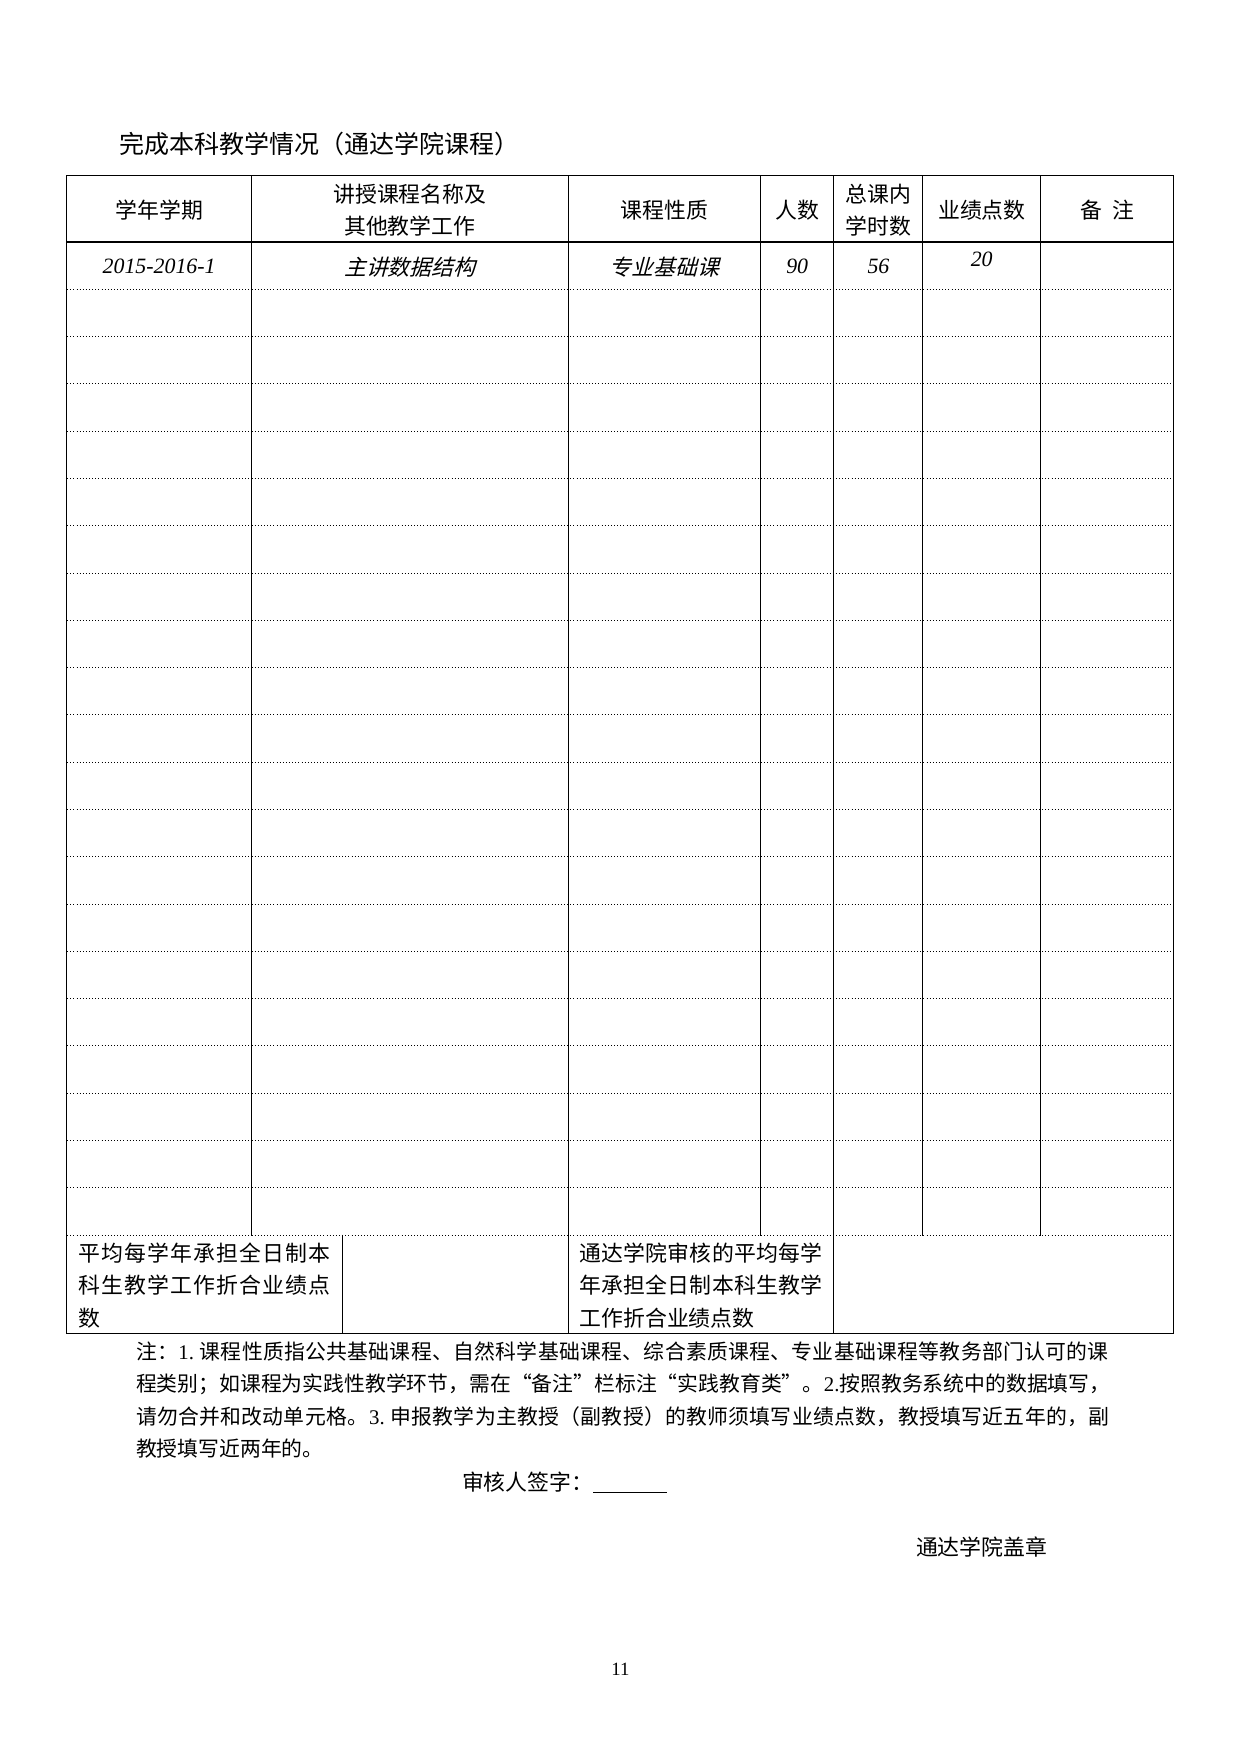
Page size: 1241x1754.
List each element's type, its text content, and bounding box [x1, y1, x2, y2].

table_cell 通达学院审核的平均每学年承担全日制本科生教学工作折合业绩点数 [569, 1235, 833, 1333]
table_cell [67, 998, 251, 1045]
table_cell [252, 289, 568, 336]
table_cell [1041, 714, 1173, 762]
table_cell [923, 1187, 1040, 1234]
table_cell [67, 525, 251, 572]
table_cell [1041, 336, 1173, 383]
table_cell [923, 667, 1040, 714]
table_cell [569, 383, 760, 431]
table_cell [67, 620, 251, 667]
table_header 总课内 学时数 [834, 176, 922, 241]
table_cell [1041, 478, 1173, 525]
table_cell [67, 431, 251, 478]
table_cell [252, 1187, 568, 1234]
table_cell [569, 431, 760, 478]
table_cell [1041, 809, 1173, 856]
table_cell [834, 998, 922, 1045]
table_cell [252, 1045, 568, 1093]
table_cell [1041, 431, 1173, 478]
table_cell [923, 1093, 1040, 1140]
table_cell [761, 1187, 833, 1234]
table_cell [67, 478, 251, 525]
table_cell 56 [834, 243, 922, 289]
table_header 业绩点数 [923, 176, 1040, 241]
table_cell [252, 667, 568, 714]
table_cell [834, 1235, 1173, 1333]
table_cell [834, 1140, 922, 1187]
table_cell [1041, 1187, 1173, 1234]
text 完成本科教学情况（通达学院课程） [106, 110, 1134, 175]
table_cell [252, 998, 568, 1045]
table_cell [834, 620, 922, 667]
table_cell [1041, 573, 1173, 620]
table_cell [569, 620, 760, 667]
table_cell [923, 1045, 1040, 1093]
table_cell [569, 1140, 760, 1187]
table_cell [923, 336, 1040, 383]
table_cell [923, 714, 1040, 762]
table_cell [834, 336, 922, 383]
table_cell [252, 525, 568, 572]
table_cell [761, 998, 833, 1045]
table_cell [569, 1093, 760, 1140]
table_cell [834, 1093, 922, 1140]
table_cell [1041, 383, 1173, 431]
table_cell [761, 951, 833, 998]
table_cell [252, 951, 568, 998]
table_cell [923, 620, 1040, 667]
table_cell [834, 525, 922, 572]
table_cell [834, 856, 922, 903]
table_cell [67, 336, 251, 383]
table_cell [252, 762, 568, 809]
table_cell [252, 383, 568, 431]
table_cell [1041, 289, 1173, 336]
text 注：1. 课程性质指公共基础课程、自然科学基础课程、综合素质课程、专业基础课程等教务部门认可的课程类别；如课程为实践性教学环节，需在“备注”栏标注“实践教育类”。2.按照教务系统中的数据填写，请勿合并和改动单元格。3. 申报教学为主教授（副教授）的教师须填写业绩点数，教授填写近五年的，副教授填写近两年的。 [136, 1334, 1110, 1464]
table_cell 90 [761, 243, 833, 289]
table_cell [1041, 856, 1173, 903]
table_cell [569, 904, 760, 951]
table_cell [252, 904, 568, 951]
table_cell [343, 1235, 568, 1333]
table_cell [761, 904, 833, 951]
table_cell [923, 951, 1040, 998]
table_cell [67, 904, 251, 951]
table_cell [1041, 1140, 1173, 1187]
table_cell [834, 431, 922, 478]
table_cell [252, 1093, 568, 1140]
table_cell [761, 478, 833, 525]
table_cell [761, 573, 833, 620]
table_cell [761, 1045, 833, 1093]
table_cell [834, 714, 922, 762]
table_cell [67, 762, 251, 809]
table_cell [1041, 951, 1173, 998]
table_cell [252, 431, 568, 478]
table_cell [252, 1140, 568, 1187]
table_cell [67, 1045, 251, 1093]
table_cell [834, 383, 922, 431]
table_cell [569, 856, 760, 903]
table_cell [67, 1140, 251, 1187]
table_cell [834, 762, 922, 809]
table_cell [923, 431, 1040, 478]
table_cell [923, 998, 1040, 1045]
table_cell [569, 667, 760, 714]
table_cell 20 [923, 243, 1040, 289]
table_cell [923, 809, 1040, 856]
table_cell [252, 336, 568, 383]
table_cell [834, 809, 922, 856]
table_cell [569, 809, 760, 856]
table_cell 2015-2016-1 [67, 243, 251, 289]
table_header 学年学期 [67, 176, 251, 241]
table_cell [923, 1140, 1040, 1187]
table_cell [252, 714, 568, 762]
table_cell [923, 478, 1040, 525]
table_cell [252, 856, 568, 903]
table_cell [923, 904, 1040, 951]
table_cell [834, 667, 922, 714]
table_cell [1041, 904, 1173, 951]
table_cell [761, 856, 833, 903]
table_cell [67, 573, 251, 620]
table_cell [761, 620, 833, 667]
table_cell [569, 336, 760, 383]
table_cell [67, 289, 251, 336]
table_cell [923, 525, 1040, 572]
table_cell [67, 951, 251, 998]
table_cell [923, 856, 1040, 903]
table_cell [569, 478, 760, 525]
table_cell [761, 383, 833, 431]
table_cell [761, 525, 833, 572]
table_cell [67, 809, 251, 856]
table_header 备 注 [1041, 176, 1173, 241]
table_cell [1041, 1093, 1173, 1140]
table_cell [569, 1045, 760, 1093]
table_cell [569, 573, 760, 620]
table_cell [1041, 620, 1173, 667]
table_cell [1041, 762, 1173, 809]
table_cell [569, 998, 760, 1045]
table_cell [834, 1045, 922, 1093]
table_cell [569, 1187, 760, 1234]
table_cell 平均每学年承担全日制本科生教学工作折合业绩点数 [67, 1235, 342, 1333]
table_cell [761, 431, 833, 478]
table_cell [834, 1187, 922, 1234]
table_cell [67, 856, 251, 903]
table_cell [834, 289, 922, 336]
table_cell [761, 809, 833, 856]
table_cell [761, 336, 833, 383]
table_cell [569, 951, 760, 998]
table_cell [761, 714, 833, 762]
table_cell [761, 762, 833, 809]
table_cell [834, 904, 922, 951]
table_cell [761, 1093, 833, 1140]
table_cell [252, 573, 568, 620]
table_cell [923, 762, 1040, 809]
table_cell [569, 289, 760, 336]
table_cell [761, 289, 833, 336]
table_cell [761, 667, 833, 714]
table_cell [252, 478, 568, 525]
table_header 讲授课程名称及 其他教学工作 [252, 176, 568, 241]
table_cell 主讲数据结构 [252, 243, 568, 289]
table_cell [1041, 525, 1173, 572]
table_cell [569, 762, 760, 809]
table_header 人数 [761, 176, 833, 241]
table_cell [834, 478, 922, 525]
table_cell [67, 1093, 251, 1140]
table_cell [923, 383, 1040, 431]
table_cell [67, 667, 251, 714]
table_cell [923, 289, 1040, 336]
text 通达学院盖章 [106, 1529, 1134, 1562]
table_cell [834, 951, 922, 998]
table_cell [1041, 243, 1173, 289]
table_cell [67, 1187, 251, 1234]
table_cell [569, 714, 760, 762]
text 审核人签字： [106, 1464, 1134, 1497]
table_cell 专业基础课 [569, 243, 760, 289]
table_cell [67, 714, 251, 762]
table_cell [834, 573, 922, 620]
table_cell [1041, 998, 1173, 1045]
table_cell [67, 383, 251, 431]
table_cell [761, 1140, 833, 1187]
table_cell [1041, 1045, 1173, 1093]
table_cell [923, 573, 1040, 620]
table_cell [252, 809, 568, 856]
table_cell [252, 620, 568, 667]
table_cell [1041, 667, 1173, 714]
table_cell [569, 525, 760, 572]
table_header 课程性质 [569, 176, 760, 241]
